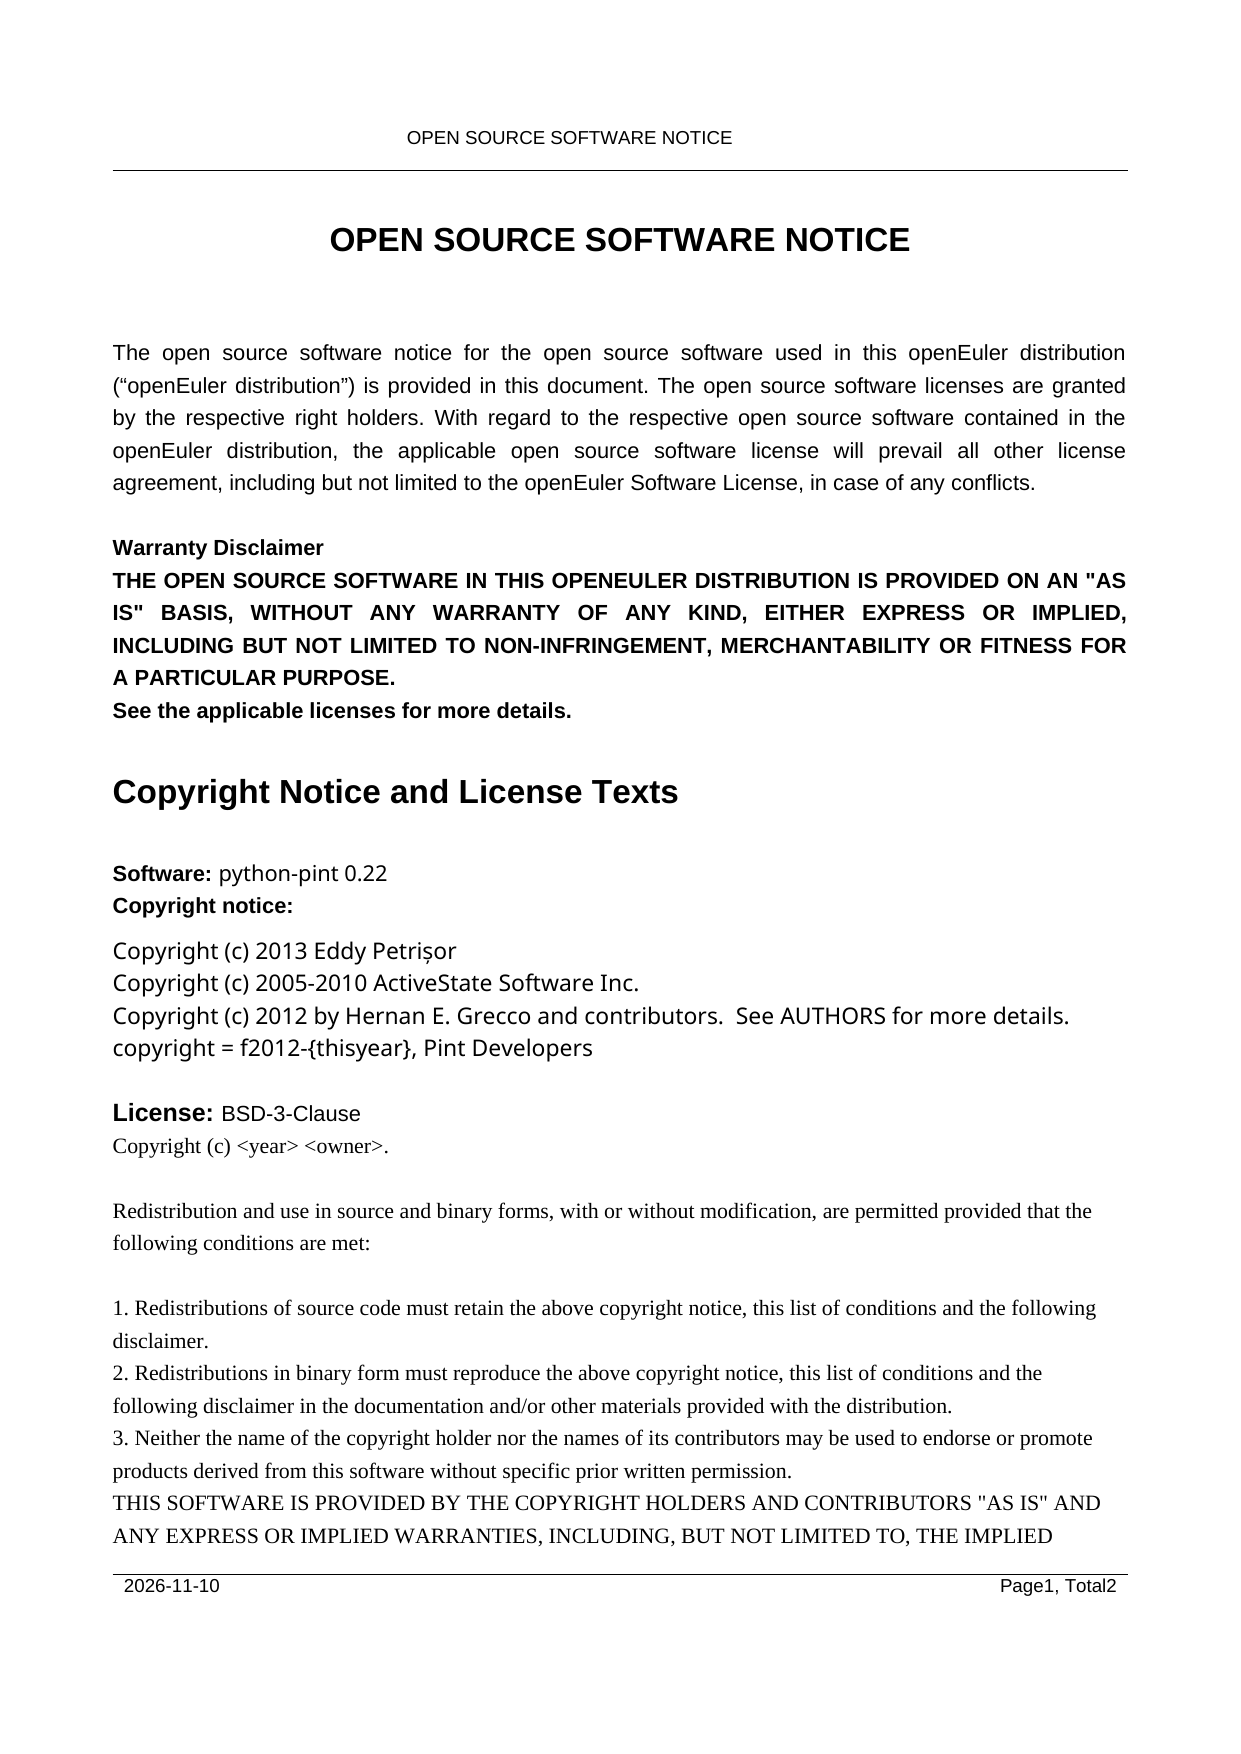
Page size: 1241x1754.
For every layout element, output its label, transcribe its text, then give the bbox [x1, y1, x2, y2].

text OPEN SOURCE SOFTWARE NOTICE [112, 206, 1128, 271]
text Warranty Disclaimer [112, 531, 1128, 564]
text Copyright (c) 2013 Eddy Petrișor Copyright (c) 2005-2010 ActiveState Software Inc. Copyright (c) 2012 by Hernan E. Grecco and contributors. See AUTHORS for more details. copyright = f2012-{thisyear}, Pint Developers [112, 934, 1128, 1096]
text License: BSD-3-Clause [112, 1096, 1128, 1129]
text Copyright Notice and License Texts [112, 759, 1128, 824]
text Copyright notice: [112, 889, 1128, 921]
title Software: python-pint 0.22 [112, 856, 1128, 889]
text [112, 1129, 1128, 1551]
text THE OPEN SOURCE SOFTWARE IN THIS OPENEULER DISTRIBUTION IS PROVIDED ON AN "AS IS" BASIS, WITHOUT ANY WARRANTY OF ANY KIND, EITHER EXPRESS OR IMPLIED, INCLUDING BUT NOT LIMITED TO NON-INFRINGEMENT, MERCHANTABILITY OR FITNESS FOR A PARTICULAR PURPOSE. See the applicable licenses for more details. [112, 564, 1128, 726]
text The open source software notice for the open source software used in this openEuler distribution (“openEuler distribution”) is provided in this document. The open source software licenses are granted by the respective right holders. With regard to the respective open source software contained in the openEuler distribution, the applicable open source software license will prevail all other license agreement, including but not limited to the openEuler Software License, in case of any conflicts. [112, 336, 1128, 499]
